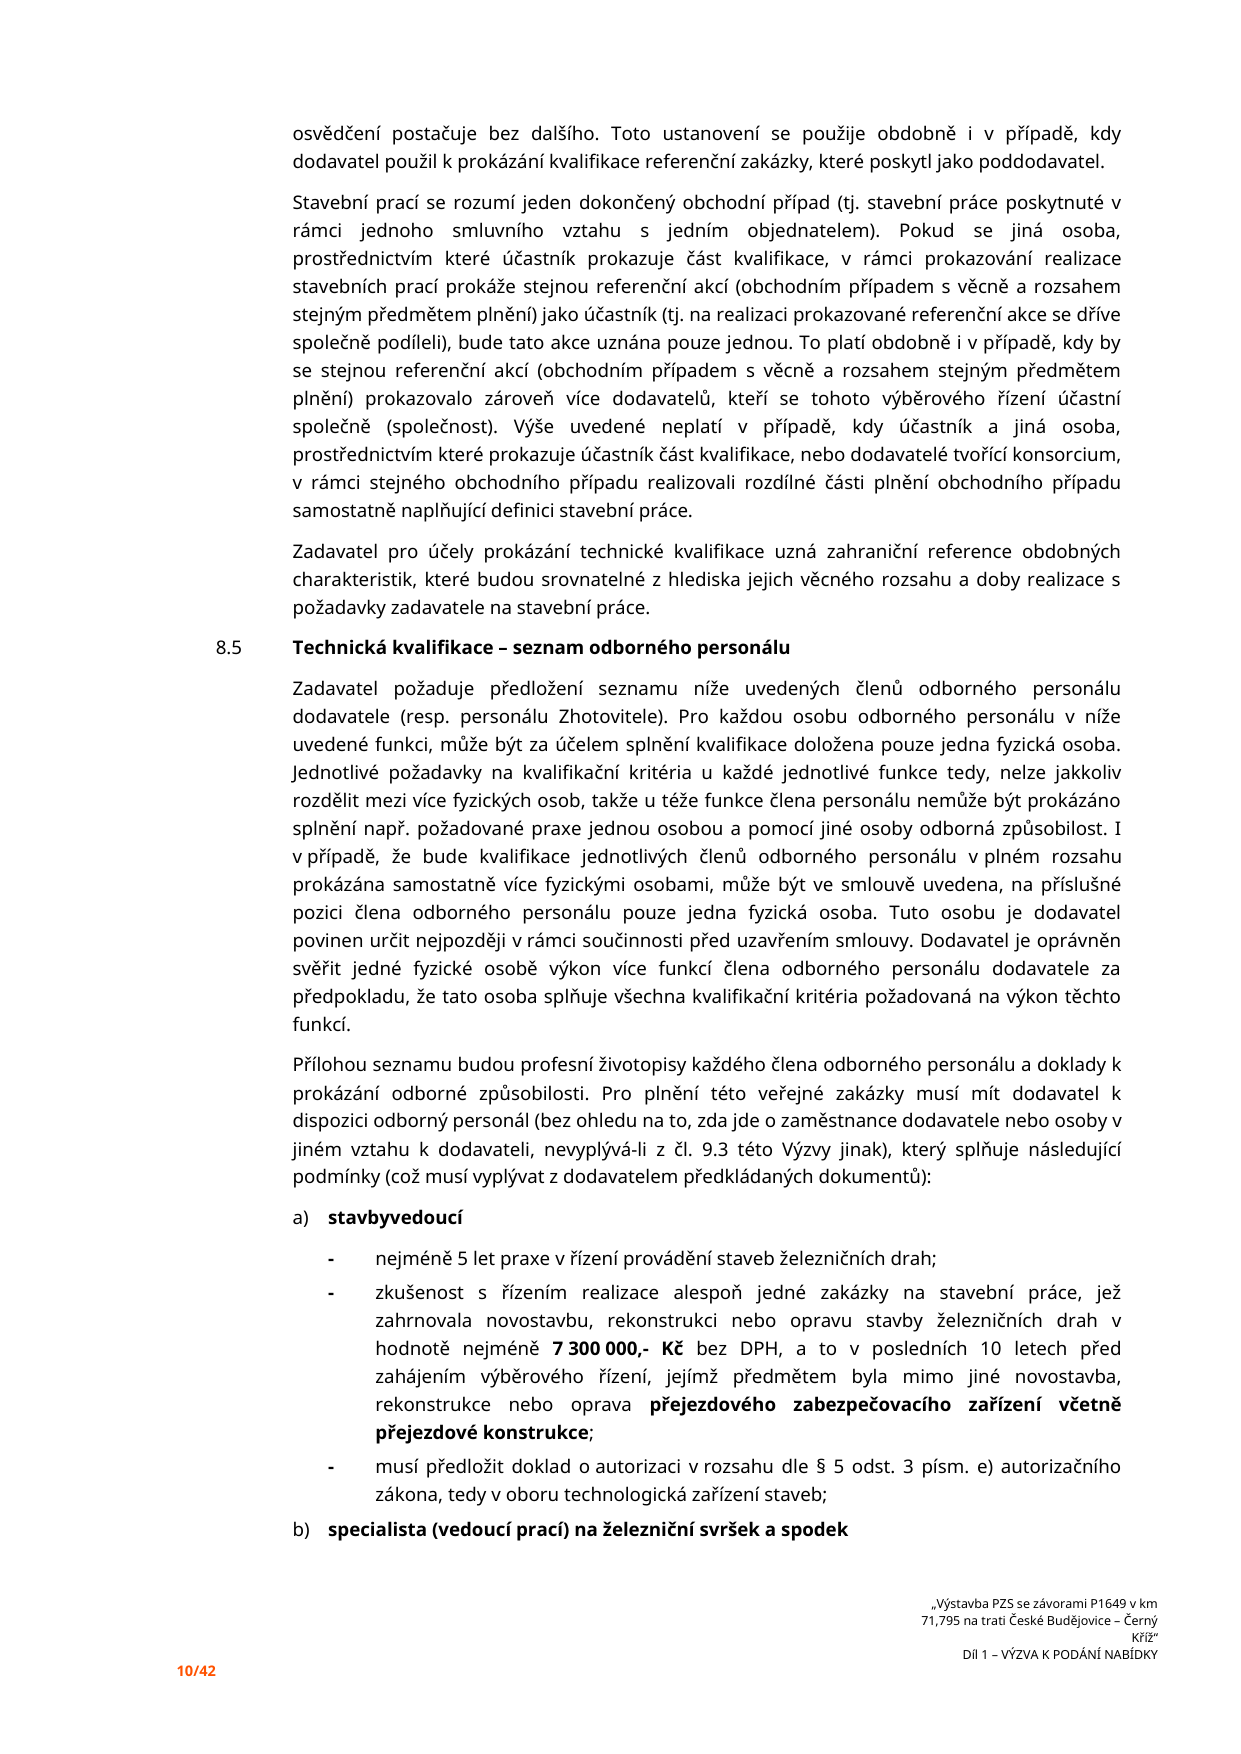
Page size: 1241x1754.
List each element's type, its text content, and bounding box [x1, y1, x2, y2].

text specialista (vedoucí prací) na železniční svršek a spodek [292, 1516, 1122, 1541]
list stavbyvedoucí [292, 1204, 1122, 1230]
text Přílohou seznamu budou profesní životopisy každého člena odborného personálu a doklady k prokázání odborné způsobilosti. Pro plnění této veřejné zakázky musí mít dodavatel k dispozici odborný personál (bez ohledu na to, zda jde o zaměstnance dodavatele nebo osoby v jiném vztahu k dodavateli, nevyplývá-li z čl. 9.3 této Výzvy jinak), který splňuje následující podmínky (což musí vyplývat z dodavatelem předkládaných dokumentů): [292, 1052, 1122, 1189]
text Zadavatel pro účely prokázání technické kvalifikace uzná zahraniční reference obdobných charakteristik, které budou srovnatelné z hlediska jejich věcného rozsahu a doby realizace s požadavky zadavatele na stavební práce. [292, 538, 1122, 619]
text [292, 121, 1122, 174]
text zkušenost s řízením realizace alespoň jedné zakázky na stavební práce, jež zahrnovala novostavbu, rekonstrukci nebo opravu stavby železničních drah v hodnotě nejméně 7 300 000,- Kč bez DPH, a to v posledních 10 letech před zahájením výběrového řízení, jejímž předmětem byla mimo jiné novostavba, rekonstrukce nebo oprava přejezdového zabezpečovacího zařízení včetně přejezdové konstrukce; [328, 1279, 1122, 1445]
text Technická kvalifikace – seznam odborného personálu [216, 634, 1122, 660]
text Stavební prací se rozumí jeden dokončený obchodní případ (tj. stavební práce poskytnuté v rámci jednoho smluvního vztahu s jedním objednatelem). Pokud se jiná osoba, prostřednictvím které účastník prokazuje část kvalifikace, v rámci prokazování realizace stavebních prací prokáže stejnou referenční akcí (obchodním případem s věcně a rozsahem stejným předmětem plnění) jako účastník (tj. na realizaci prokazované referenční akce se dříve společně podíleli), bude tato akce uznána pouze jednou. To platí obdobně i v případě, kdy by se stejnou referenční akcí (obchodním případem s věcně a rozsahem stejným předmětem plnění) prokazovalo zároveň více dodavatelů, kteří se tohoto výběrového řízení účastní společně (společnost). Výše uvedené neplatí v případě, kdy účastník a jiná osoba, prostřednictvím které prokazuje účastník část kvalifikace, nebo dodavatelé tvořící konsorcium, v rámci stejného obchodního případu realizovali rozdílné části plnění obchodního případu samostatně naplňující definici stavební práce. [292, 189, 1122, 523]
text musí předložit doklad o autorizaci v rozsahu dle § 5 odst. 3 písm. e) autorizačního zákona, tedy v oboru technologická zařízení staveb; [328, 1453, 1122, 1507]
text nejméně 5 let praxe v řízení provádění staveb železničních drah; [328, 1245, 1122, 1270]
text Zadavatel požaduje předložení seznamu níže uvedených členů odborného personálu dodavatele (resp. personálu Zhotovitele). Pro každou osobu odborného personálu v níže uvedené funkci, může být za účelem splnění kvalifikace doložena pouze jedna fyzická osoba. Jednotlivé požadavky na kvalifikační kritéria u každé jednotlivé funkce tedy, nelze jakkoliv rozdělit mezi více fyzických osob, takže u téže funkce člena personálu nemůže být prokázáno splnění např. požadované praxe jednou osobou a pomocí jiné osoby odborná způsobilost. I v případě, že bude kvalifikace jednotlivých členů odborného personálu v plném rozsahu prokázána samostatně více fyzickými osobami, může být ve smlouvě uvedena, na příslušné pozici člena odborného personálu pouze jedna fyzická osoba. Tuto osobu je dodavatel povinen určit nejpozději v rámci součinnosti před uzavřením smlouvy. Dodavatel je oprávněn svěřit jedné fyzické osobě výkon více funkcí člena odborného personálu dodavatele za předpokladu, že tato osoba splňuje všechna kvalifikační kritéria požadovaná na výkon těchto funkcí. [292, 675, 1122, 1037]
